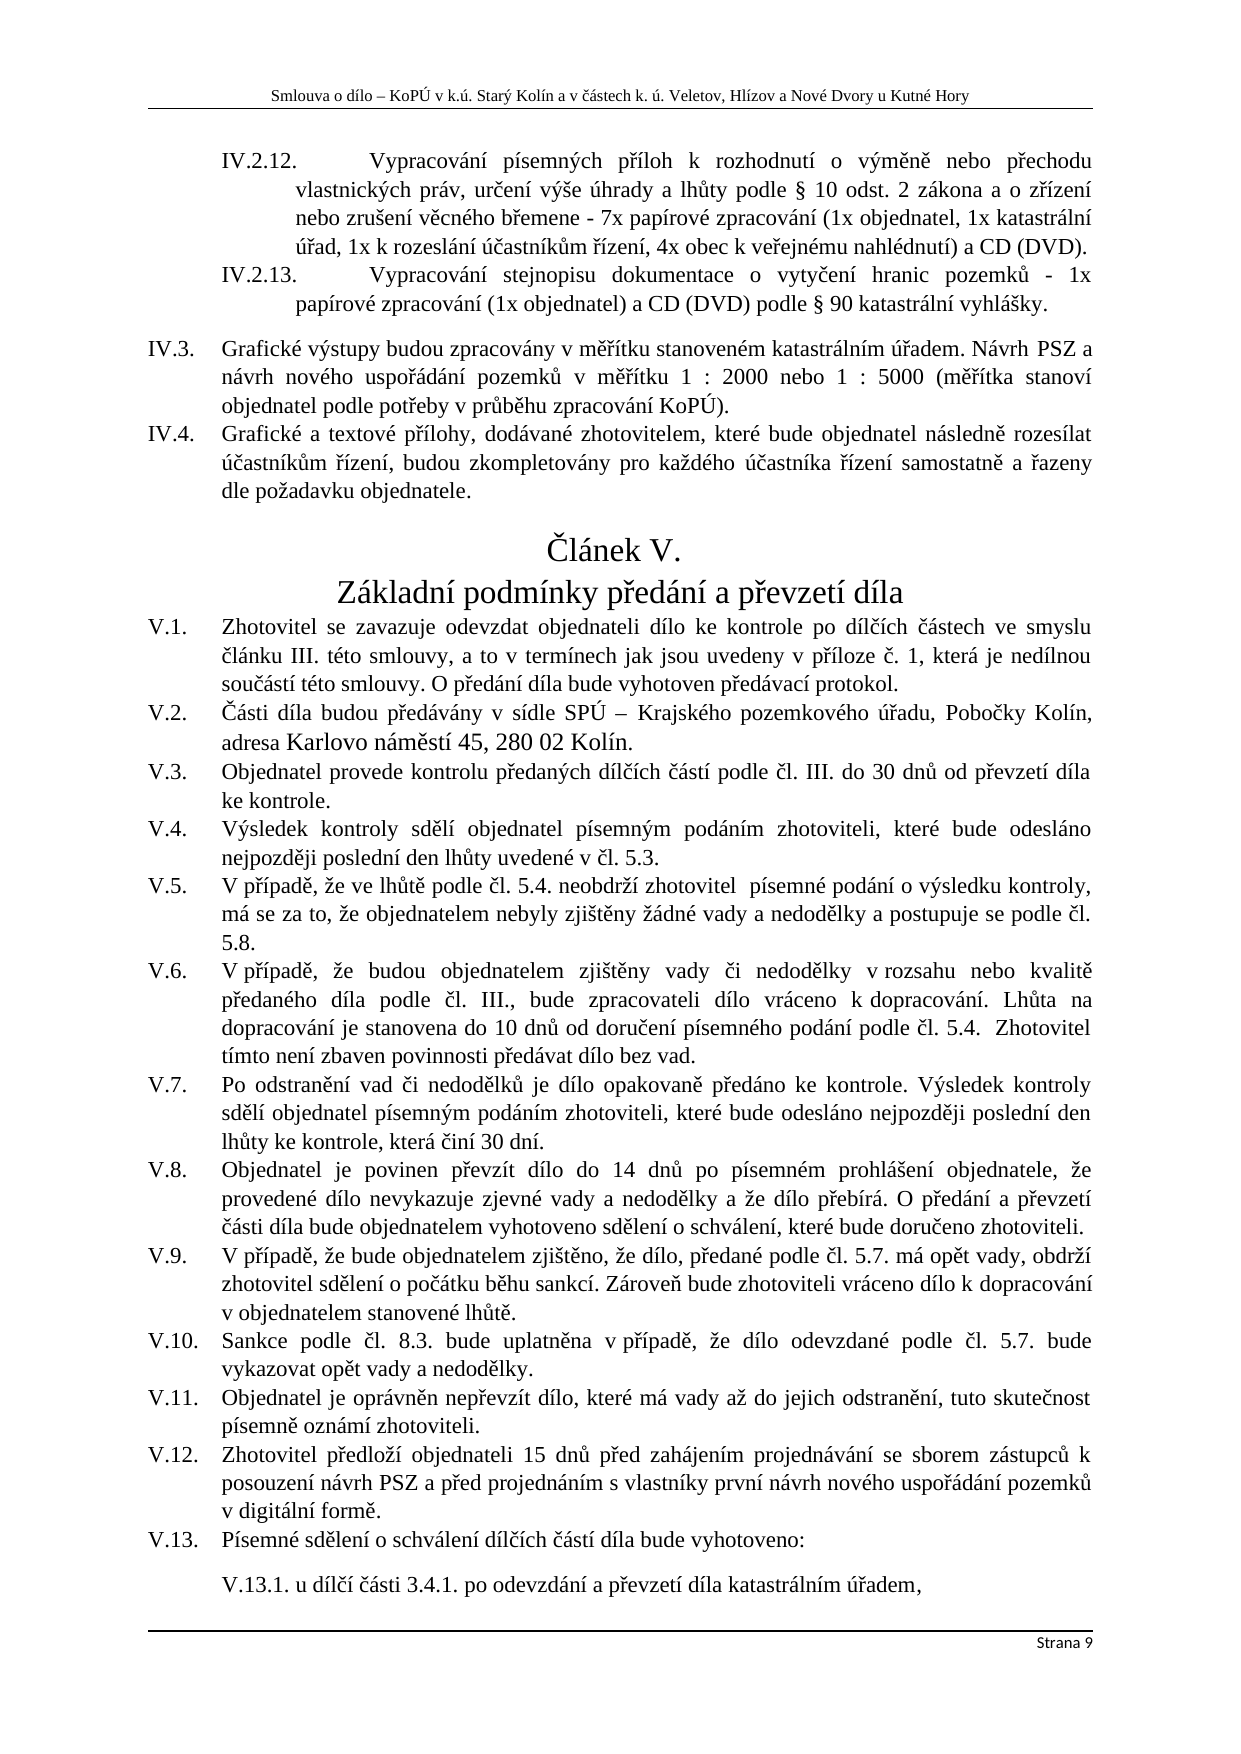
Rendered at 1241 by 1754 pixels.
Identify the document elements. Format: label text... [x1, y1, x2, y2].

list Zhotovitel se zavazuje odevzdat objednateli dílo ke kontrole po dílčích částech ve smyslu článku III. této smlouvy, a to v termínech jak jsou uvedeny v příloze č. 1, která je nedílnou součástí této smlouvy. O předání díla bude vyhotoven předávací protokol. [148, 613, 1093, 696]
list V případě, že bude objednatelem zjištěno, že dílo, předané podle čl. 5.7. má opět vady, obdrží zhotovitel sdělení o počátku běhu sankcí. Zároveň bude zhotoviteli vráceno dílo k dopracování v objednatelem stanovené lhůtě. [148, 1242, 1093, 1325]
list Objednatel provede kontrolu předaných dílčích částí podle čl. III. do 30 dnů od převzetí díla ke kontrole. [148, 758, 1093, 813]
text Vypracování stejnopisu dokumentace o vytyčení hranic pozemků - 1x papírové zpracování (1x objednatel) a CD (DVD) podle § 90 katastrální vyhlášky. [221, 261, 1093, 316]
list Sankce podle čl. 8.3. bude uplatněna v případě, že dílo odevzdané podle čl. 5.7. bude vykazovat opět vady a nedodělky. [148, 1327, 1093, 1382]
list Grafické a textové přílohy, dodávané zhotovitelem, které bude objednatel následně rozesílat účastníkům řízení, budou zkompletovány pro každého účastníka řízení samostatně a řazeny dle požadavku objednatele. [148, 420, 1093, 503]
text Vypracování písemných příloh k rozhodnutí o výměně nebo přechodu vlastnických práv, určení výše úhrady a lhůty podle § 10 odst. 2 zákona a o zřízení nebo zrušení věcného břemene - 7x papírové zpracování (1x objednatel, 1x katastrální úřad, 1x k rozeslání účastníkům řízení, 4x obec k veřejnému nahlédnutí) a CD (DVD). [221, 148, 1093, 259]
list Výsledek kontroly sdělí objednatel písemným podáním zhotoviteli, které bude odesláno nejpozději poslední den lhůty uvedené v čl. 5.3. [148, 815, 1093, 870]
list Po odstranění vad či nedodělků je dílo opakovaně předáno ke kontrole. Výsledek kontroly sdělí objednatel písemným podáním zhotoviteli, které bude odesláno nejpozději poslední den lhůty ke kontrole, která činí 30 dní. [148, 1071, 1093, 1154]
list Písemné sdělení o schválení dílčích částí díla bude vyhotoveno: [148, 1526, 1093, 1552]
list Zhotovitel předloží objednateli 15 dnů před zahájením projednávání se sborem zástupců k posouzení návrh PSZ a před projednáním s vlastníky první návrh nového uspořádání pozemků v digitální formě. [148, 1441, 1093, 1524]
text u dílčí části 3.4.1. po odevzdání a převzetí díla katastrálním úřadem, [221, 1571, 1093, 1597]
list V případě, že budou objednatelem zjištěny vady či nedodělky v rozsahu nebo kvalitě předaného díla podle čl. III., bude zpracovateli dílo vráceno k dopracování. Lhůta na dopracování je stanovena do 10 dnů od doručení písemného podání podle čl. 5.4. Zhotovitel tímto není zbaven povinnosti předávat dílo bez vad. [148, 957, 1093, 1069]
subtitle Základní podmínky předání a převzetí díla [148, 531, 1093, 610]
list Grafické výstupy budou zpracovány v měřítku stanoveném katastrálním úřadem. Návrh PSZ a návrh nového uspořádání pozemků v měřítku 1 : 2000 nebo 1 : 5000 (měřítka stanoví objednatel podle potřeby v průběhu zpracování KoPÚ). [148, 335, 1093, 418]
list Objednatel je povinen převzít dílo do 14 dnů po písemném prohlášení objednatele, že provedené dílo nevykazuje zjevné vady a nedodělky a že dílo přebírá. O předání a převzetí části díla bude objednatelem vyhotoveno sdělení o schválení, které bude doručeno zhotoviteli. [148, 1156, 1093, 1239]
list Části díla budou předávány v sídle SPÚ – Krajského pozemkového úřadu, Pobočky Kolín, adresa Karlovo náměstí 45, 280 02 Kolín. [148, 698, 1093, 756]
list Objednatel je oprávněn nepřevzít dílo, které má vady až do jejich odstranění, tuto skutečnost písemně oznámí zhotoviteli. [148, 1384, 1093, 1439]
list V případě, že ve lhůtě podle čl. 5.4. neobdrží zhotovitel písemné podání o výsledku kontroly, má se za to, že objednatelem nebyly zjištěny žádné vady a nedodělky a postupuje se podle čl. 5.8. [148, 872, 1093, 955]
